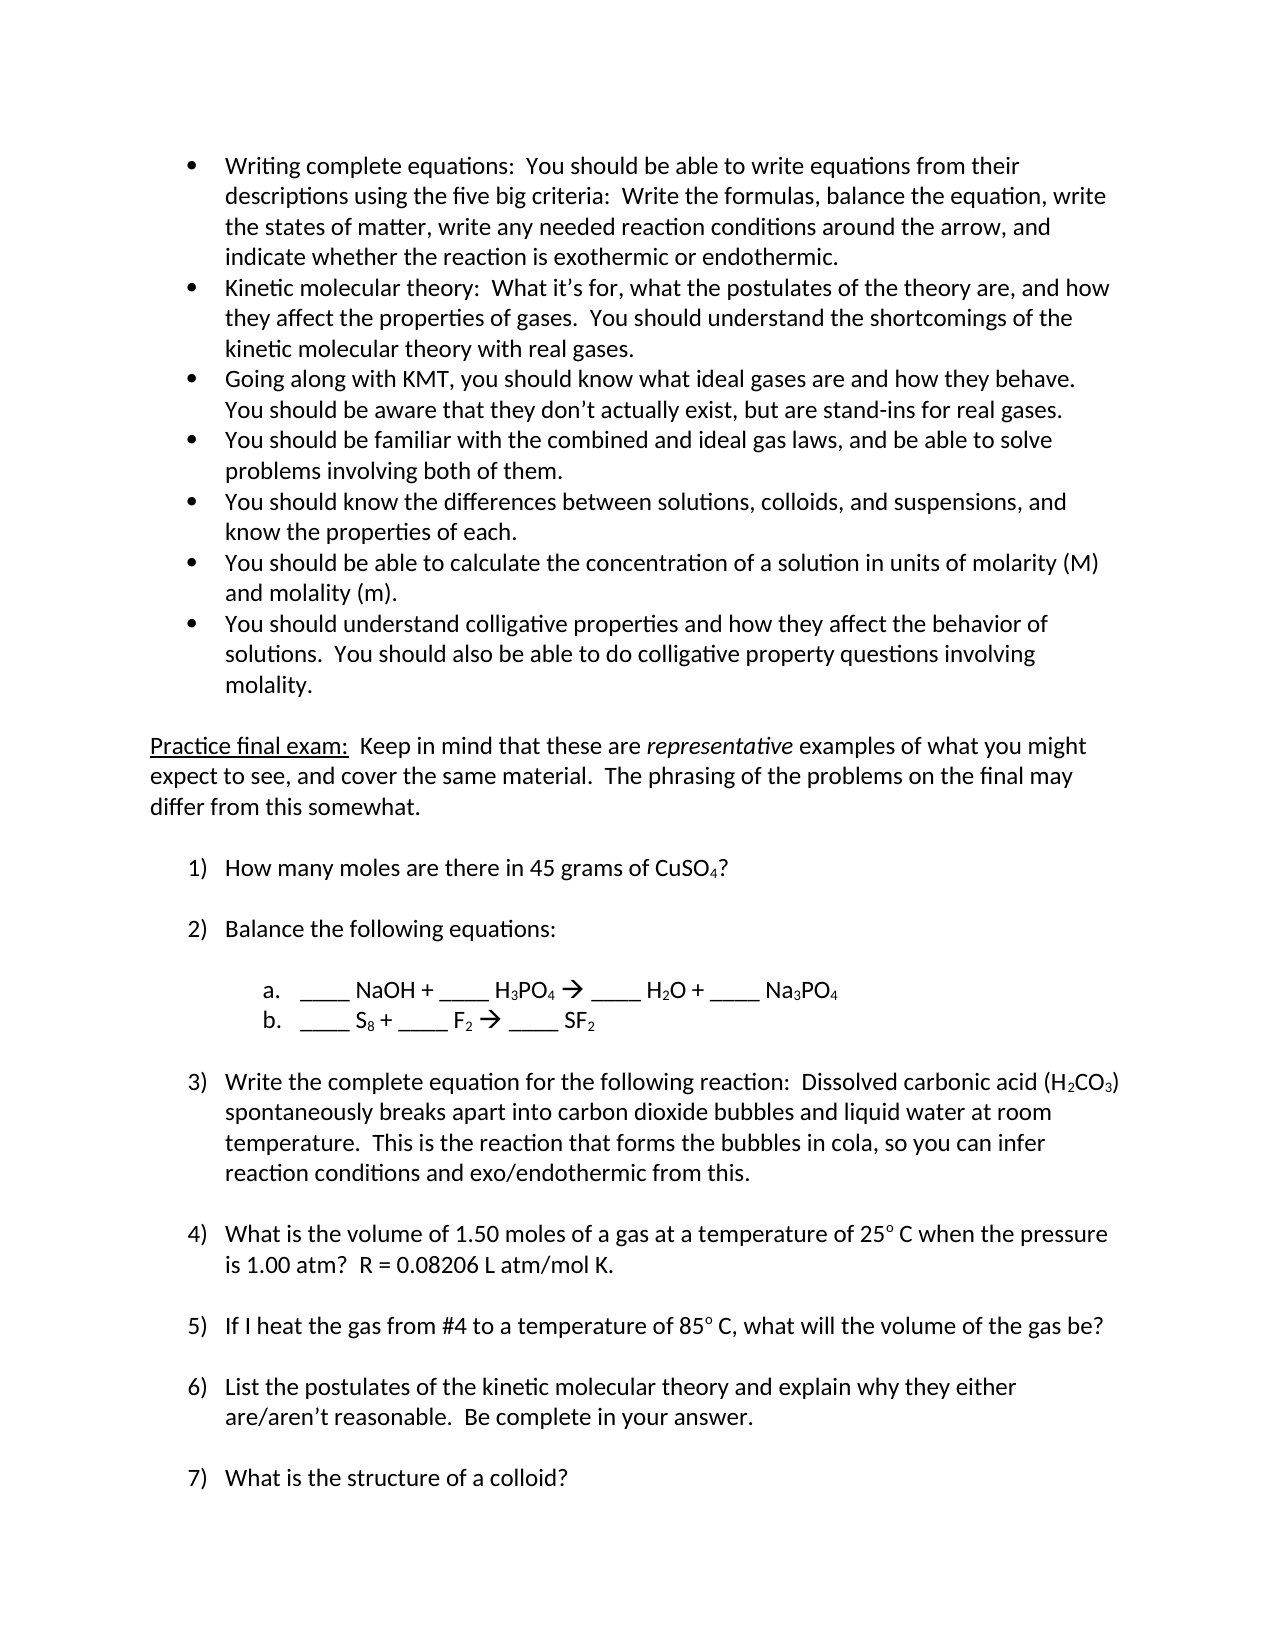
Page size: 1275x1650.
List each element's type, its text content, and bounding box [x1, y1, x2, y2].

list Balance the following equations: [187, 913, 1125, 943]
list You should know the differences between solutions, colloids, and suspensions, and know the properties of each. [187, 486, 1125, 547]
list Writing complete equations: You should be able to write equations from their descriptions using the five big criteria: Write the formulas, balance the equation, write the states of matter, write any needed reaction conditions around the arrow, and indicate whether the reaction is exothermic or endothermic. [187, 150, 1125, 272]
list List the postulates of the kinetic molecular theory and explain why they either are/aren’t reasonable. Be complete in your answer. [187, 1371, 1125, 1432]
list You should be able to calculate the concentration of a solution in units of molarity (M) and molality (m). [187, 547, 1125, 608]
text Practice final exam: Keep in mind that these are representative examples of what you might expect to see, and cover the same material. The phrasing of the problems on the final may differ from this somewhat. [150, 730, 1125, 821]
list You should be familiar with the combined and ideal gas laws, and be able to solve problems involving both of them. [187, 425, 1125, 486]
list You should understand colligative properties and how they affect the behavior of solutions. You should also be able to do colligative property questions involving molality. [187, 608, 1125, 699]
list Kinetic molecular theory: What it’s for, what the postulates of the theory are, and how they affect the properties of gases. You should understand the shortcomings of the kinetic molecular theory with real gases. [187, 272, 1125, 364]
list If I heat the gas from #4 to a temperature of 85o C, what will the volume of the gas be? [187, 1310, 1125, 1340]
list ____ NaOH + ____ H3PO4 ____ H2O + ____ Na3PO4 [262, 974, 1125, 1004]
list What is the structure of a colloid? [187, 1462, 1125, 1493]
list What is the volume of 1.50 moles of a gas at a temperature of 25o C when the pressure is 1.00 atm? R = 0.08206 L atm/mol K. [187, 1218, 1125, 1279]
list ____ S8 + ____ F2 ____ SF2 [262, 1004, 1125, 1035]
list Write the complete equation for the following reaction: Dissolved carbonic acid (H2CO3) spontaneously breaks apart into carbon dioxide bubbles and liquid water at room temperature. This is the reaction that forms the bubbles in cola, so you can infer reaction conditions and exo/endothermic from this. [187, 1066, 1125, 1188]
list Going along with KMT, you should know what ideal gases are and how they behave. You should be aware that they don’t actually exist, but are stand-ins for real gases. [187, 364, 1125, 425]
list How many moles are there in 45 grams of CuSO4? [187, 852, 1125, 882]
